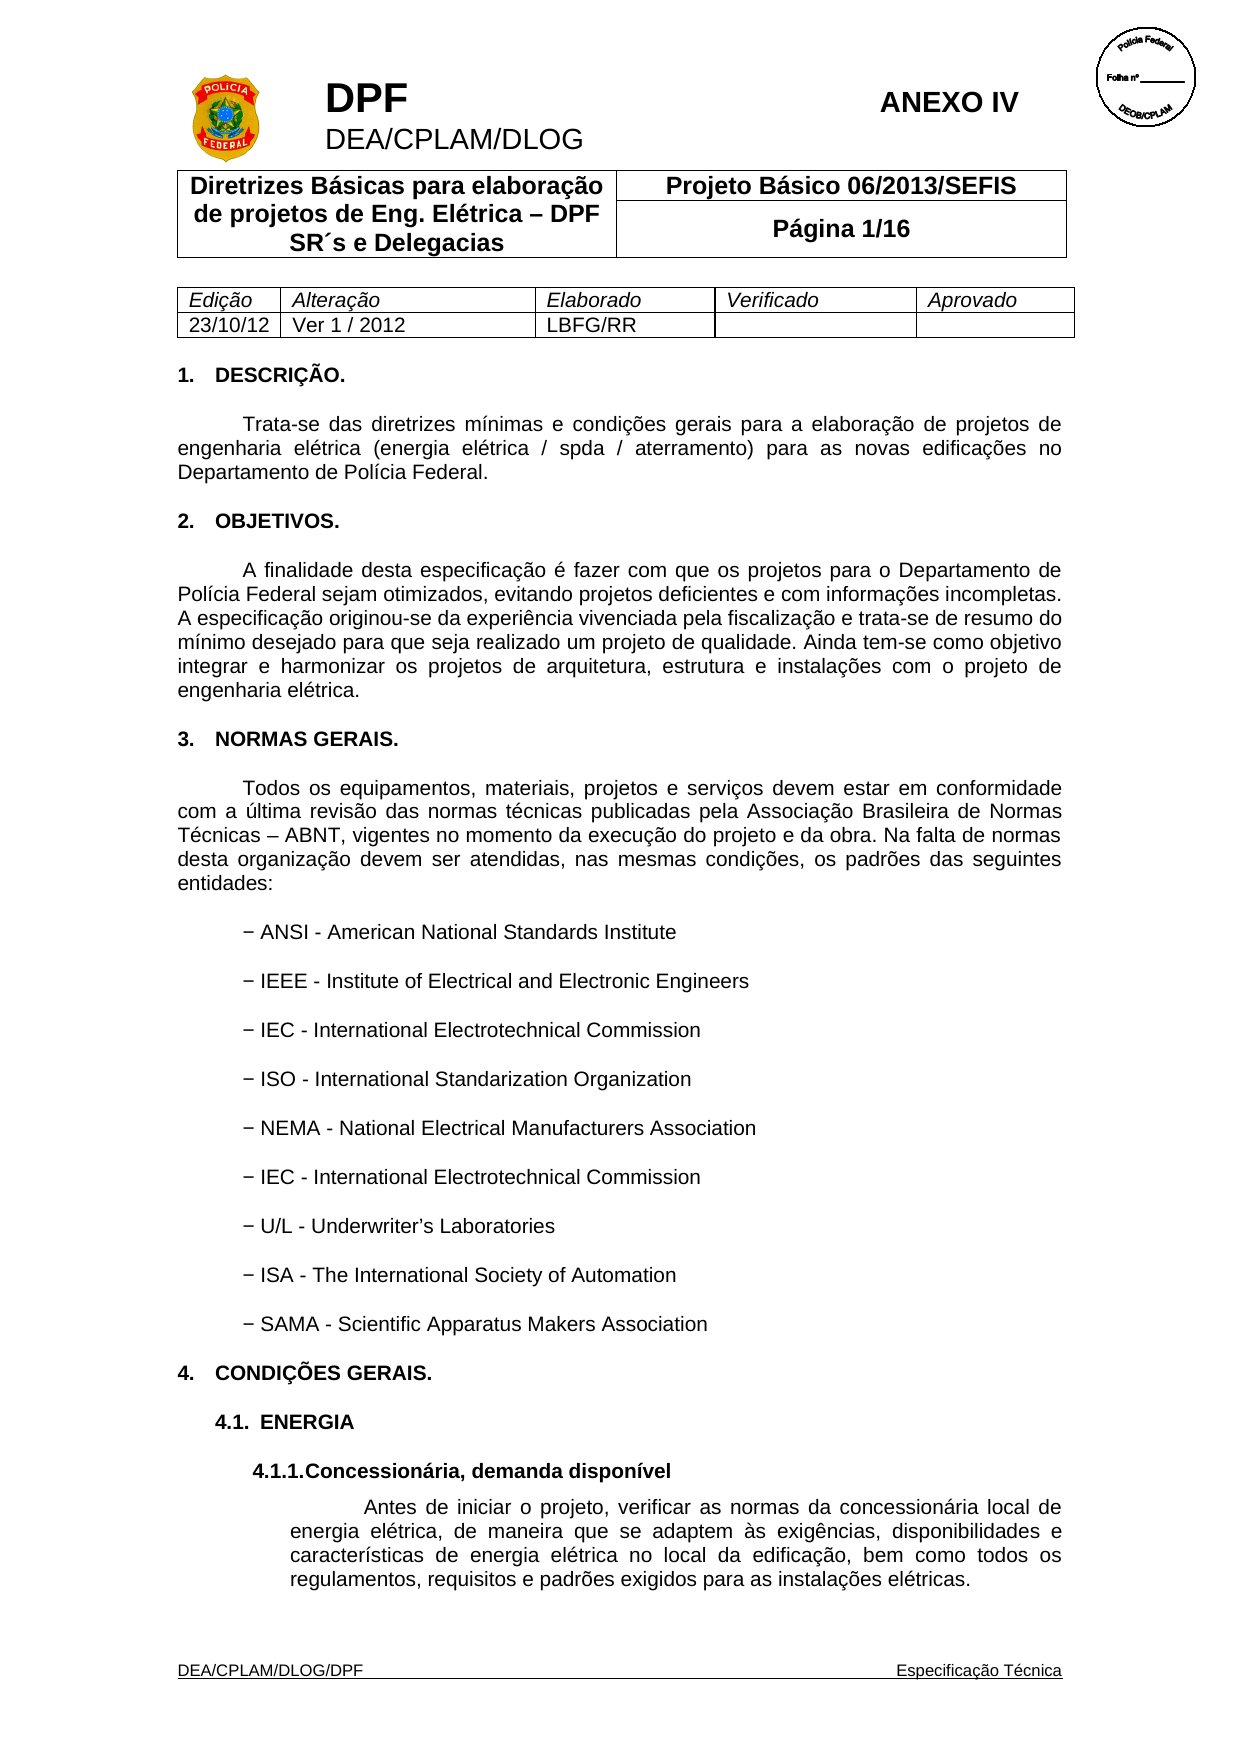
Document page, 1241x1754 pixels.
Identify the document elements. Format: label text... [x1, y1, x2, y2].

subtitle DESCRIÇÃO. [177, 363, 1063, 387]
table_header Elaborado [536, 288, 714, 312]
text − U/L - Underwriter’s Laboratories [177, 1214, 1063, 1238]
subtitle NORMAS GERAIS. [177, 726, 1063, 750]
text − IEC - International Electrotechnical Commission [177, 1018, 1063, 1042]
subtitle OBJETIVOS. [177, 509, 1063, 533]
text A finalidade desta especificação é fazer com que os projetos para o Departamento de Polícia Federal sejam otimizados, evitando projetos deficientes e com informações incompletas. A especificação originou-se da experiência vivenciada pela fiscalização e trata-se de resumo do mínimo desejado para que seja realizado um projeto de qualidade. Ainda tem-se como objetivo integrar e harmonizar os projetos de arquitetura, estrutura e instalações com o projeto de engenharia elétrica. [177, 558, 1063, 701]
text − SAMA - Scientific Apparatus Makers Association [177, 1312, 1063, 1336]
table_cell Ver 1 / 2012 [281, 313, 535, 337]
text Todos os equipamentos, materiais, projetos e serviços devem estar em conformidade com a última revisão das normas técnicas publicadas pela Associação Brasileira de Normas Técnicas – ABNT, vigentes no momento da execução do projeto e da obra. Na falta de normas desta organização devem ser atendidas, nas mesmas condições, os padrões das seguintes entidades: [177, 775, 1063, 895]
picture [1077, 17, 1218, 156]
table_header Aprovado [917, 288, 1074, 312]
text − ANSI - American National Standards Institute [177, 920, 1063, 944]
table_cell LBFG/RR [536, 313, 714, 337]
subtitle Concessionária, demanda disponível [252, 1459, 1063, 1483]
table_cell [917, 313, 1074, 337]
text − ISA - The International Society of Automation [177, 1263, 1063, 1287]
subtitle ENERGIA [215, 1410, 1063, 1434]
table_header Verificado [716, 288, 916, 312]
table_cell [716, 313, 916, 337]
table_header Edição [178, 288, 280, 312]
text Trata-se das diretrizes mínimas e condições gerais para a elaboração de projetos de engenharia elétrica (energia elétrica / spda / aterramento) para as novas edificações no Departamento de Polícia Federal. [177, 412, 1063, 484]
table_header Alteração [281, 288, 535, 312]
text − IEEE - Institute of Electrical and Electronic Engineers [177, 969, 1063, 993]
text − IEC - International Electrotechnical Commission [177, 1165, 1063, 1189]
text Antes de iniciar o projeto, verificar as normas da concessionária local de energia elétrica, de maneira que se adaptem às exigências, disponibilidades e características de energia elétrica no local da edificação, bem como todos os regulamentos, requisitos e padrões exigidos para as instalações elétricas. [290, 1495, 1063, 1591]
table_cell 23/10/12 [178, 313, 280, 337]
subtitle CONDIÇÕES GERAIS. [177, 1361, 1063, 1385]
text − NEMA - National Electrical Manufacturers Association [177, 1116, 1063, 1140]
text − ISO - International Standarization Organization [177, 1067, 1063, 1091]
